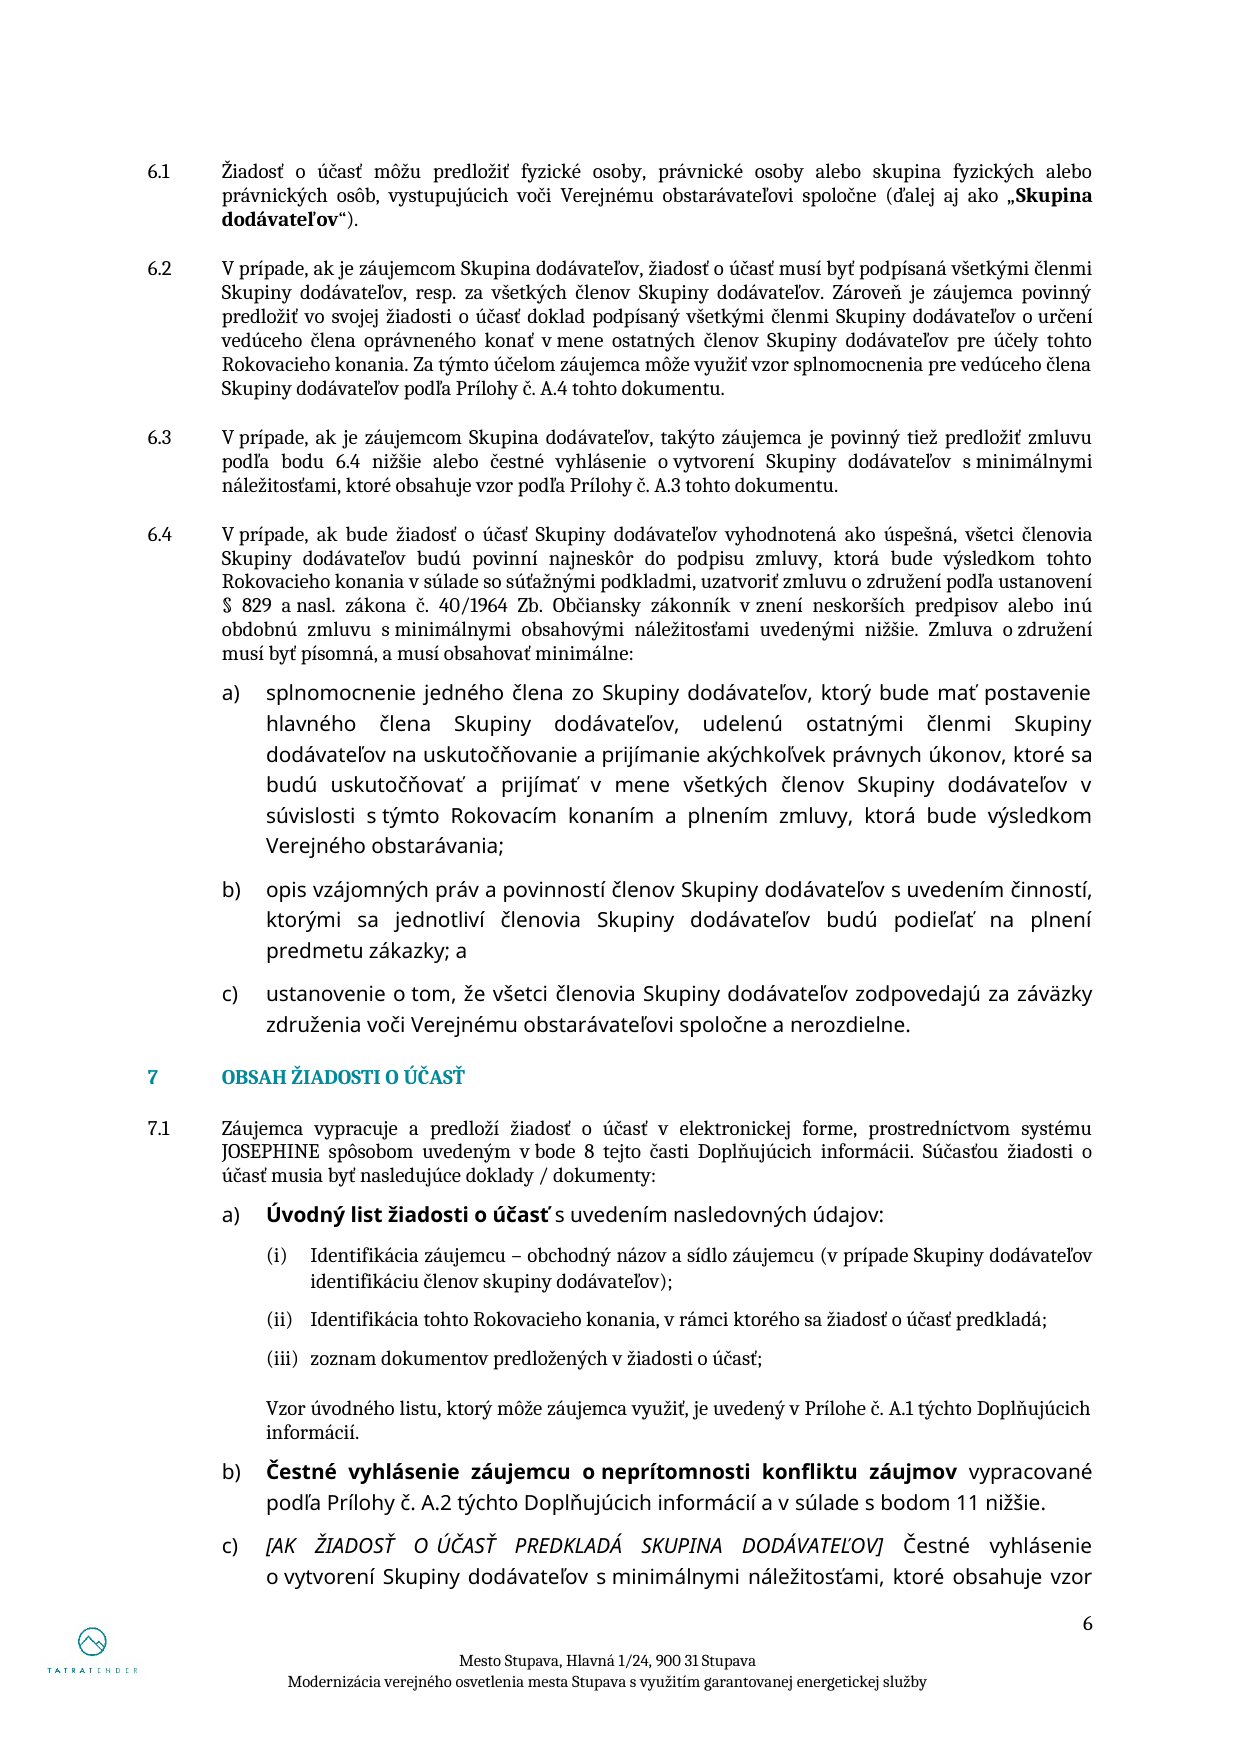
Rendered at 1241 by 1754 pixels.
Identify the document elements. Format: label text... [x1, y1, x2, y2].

subtitle Čestné vyhlásenie záujemcu o neprítomnosti konfliktu záujmov vypracované podľa Prílohy č. A.2 týchto Doplňujúcich informácií a v súlade s bodom 11 nižšie. [222, 1457, 1092, 1517]
subtitle V prípade, ak je záujemcom Skupina dodávateľov, žiadosť o účasť musí byť podpísaná všetkými členmi Skupiny dodávateľov, resp. za všetkých členov Skupiny dodávateľov. Zároveň je záujemca povinný predložiť vo svojej žiadosti o účasť doklad podpísaný všetkými členmi Skupiny dodávateľov o určení vedúceho člena oprávneného konať v mene ostatných členov Skupiny dodávateľov pre účely tohto Rokovacieho konania. Za týmto účelom záujemca môže využiť vzor splnomocnenia pre vedúceho člena Skupiny dodávateľov podľa Prílohy č. A.4 tohto dokumentu. [148, 257, 1092, 400]
subtitle Identifikácia tohto Rokovacieho konania, v rámci ktorého sa žiadosť o účasť predkladá; [266, 1308, 1092, 1332]
subtitle V prípade, ak bude žiadosť o účasť Skupiny dodávateľov vyhodnotená ako úspešná, všetci členovia Skupiny dodávateľov budú povinní najneskôr do podpisu zmluvy, ktorá bude výsledkom tohto Rokovacieho konania v súlade so súťažnými podkladmi, uzatvoriť zmluvu o združení podľa ustanovení § 829 a nasl. zákona č. 40/1964 Zb. Občiansky zákonník v znení neskorších predpisov alebo inú obdobnú zmluvu s minimálnymi obsahovými náležitosťami uvedenými nižšie. Zmluva o združení musí byť písomná, a musí obsahovať minimálne: [148, 522, 1092, 666]
subtitle splnomocnenie jedného člena zo Skupiny dodávateľov, ktorý bude mať postavenie hlavného člena Skupiny dodávateľov, udelenú ostatnými členmi Skupiny dodávateľov na uskutočňovanie a prijímanie akýchkoľvek právnych úkonov, ktoré sa budú uskutočňovať a prijímať v mene všetkých členov Skupiny dodávateľov v súvislosti s týmto Rokovacím konaním a plnením zmluvy, ktorá bude výsledkom Verejného obstarávania; [222, 678, 1092, 860]
subtitle ustanovenie o tom, že všetci členovia Skupiny dodávateľov zodpovedajú za záväzky združenia voči Verejnému obstarávateľovi spoločne a nerozdielne. [222, 979, 1092, 1038]
subtitle Žiadosť o účasť môžu predložiť fyzické osoby, právnické osoby alebo skupina fyzických alebo právnických osôb, vystupujúcich voči Verejnému obstarávateľovi spoločne (ďalej aj ako „Skupina dodávateľov“). [148, 160, 1092, 232]
picture [26, 1603, 158, 1697]
subtitle Záujemca vypracuje a predloží žiadosť o účasť v elektronickej forme, prostredníctvom systému JOSEPHINE spôsobom uvedeným v bode 8 tejto časti Doplňujúcich informácii. Súčasťou žiadosti o účasť musia byť nasledujúce doklady / dokumenty: [148, 1116, 1092, 1188]
subtitle opis vzájomných práv a povinností členov Skupiny dodávateľov s uvedením činností, ktorými sa jednotliví členovia Skupiny dodávateľov budú podieľať na plnení predmetu zákazky; a [222, 875, 1092, 964]
subtitle V prípade, ak je záujemcom Skupina dodávateľov, takýto záujemca je povinný tiež predložiť zmluvu podľa bodu 6.4 nižšie alebo čestné vyhlásenie o vytvorení Skupiny dodávateľov s minimálnymi náležitosťami, ktoré obsahuje vzor podľa Prílohy č. A.3 tohto dokumentu. [148, 425, 1092, 497]
subtitle Úvodný list žiadosti o účasť s uvedením nasledovných údajov: [222, 1201, 1092, 1229]
subtitle zoznam dokumentov predložených v žiadosti o účasť; [266, 1346, 1092, 1370]
subtitle Identifikácia záujemcu – obchodný názov a sídlo záujemcu (v prípade Skupiny dodávateľov identifikáciu členov skupiny dodávateľov); [266, 1244, 1092, 1293]
subtitle Obsah žiadosti o účasť [148, 1065, 1092, 1089]
subtitle Vzor úvodného listu, ktorý môže záujemca využiť, je uvedený v Prílohe č. A.1 týchto Doplňujúcich informácií. [266, 1397, 1092, 1445]
